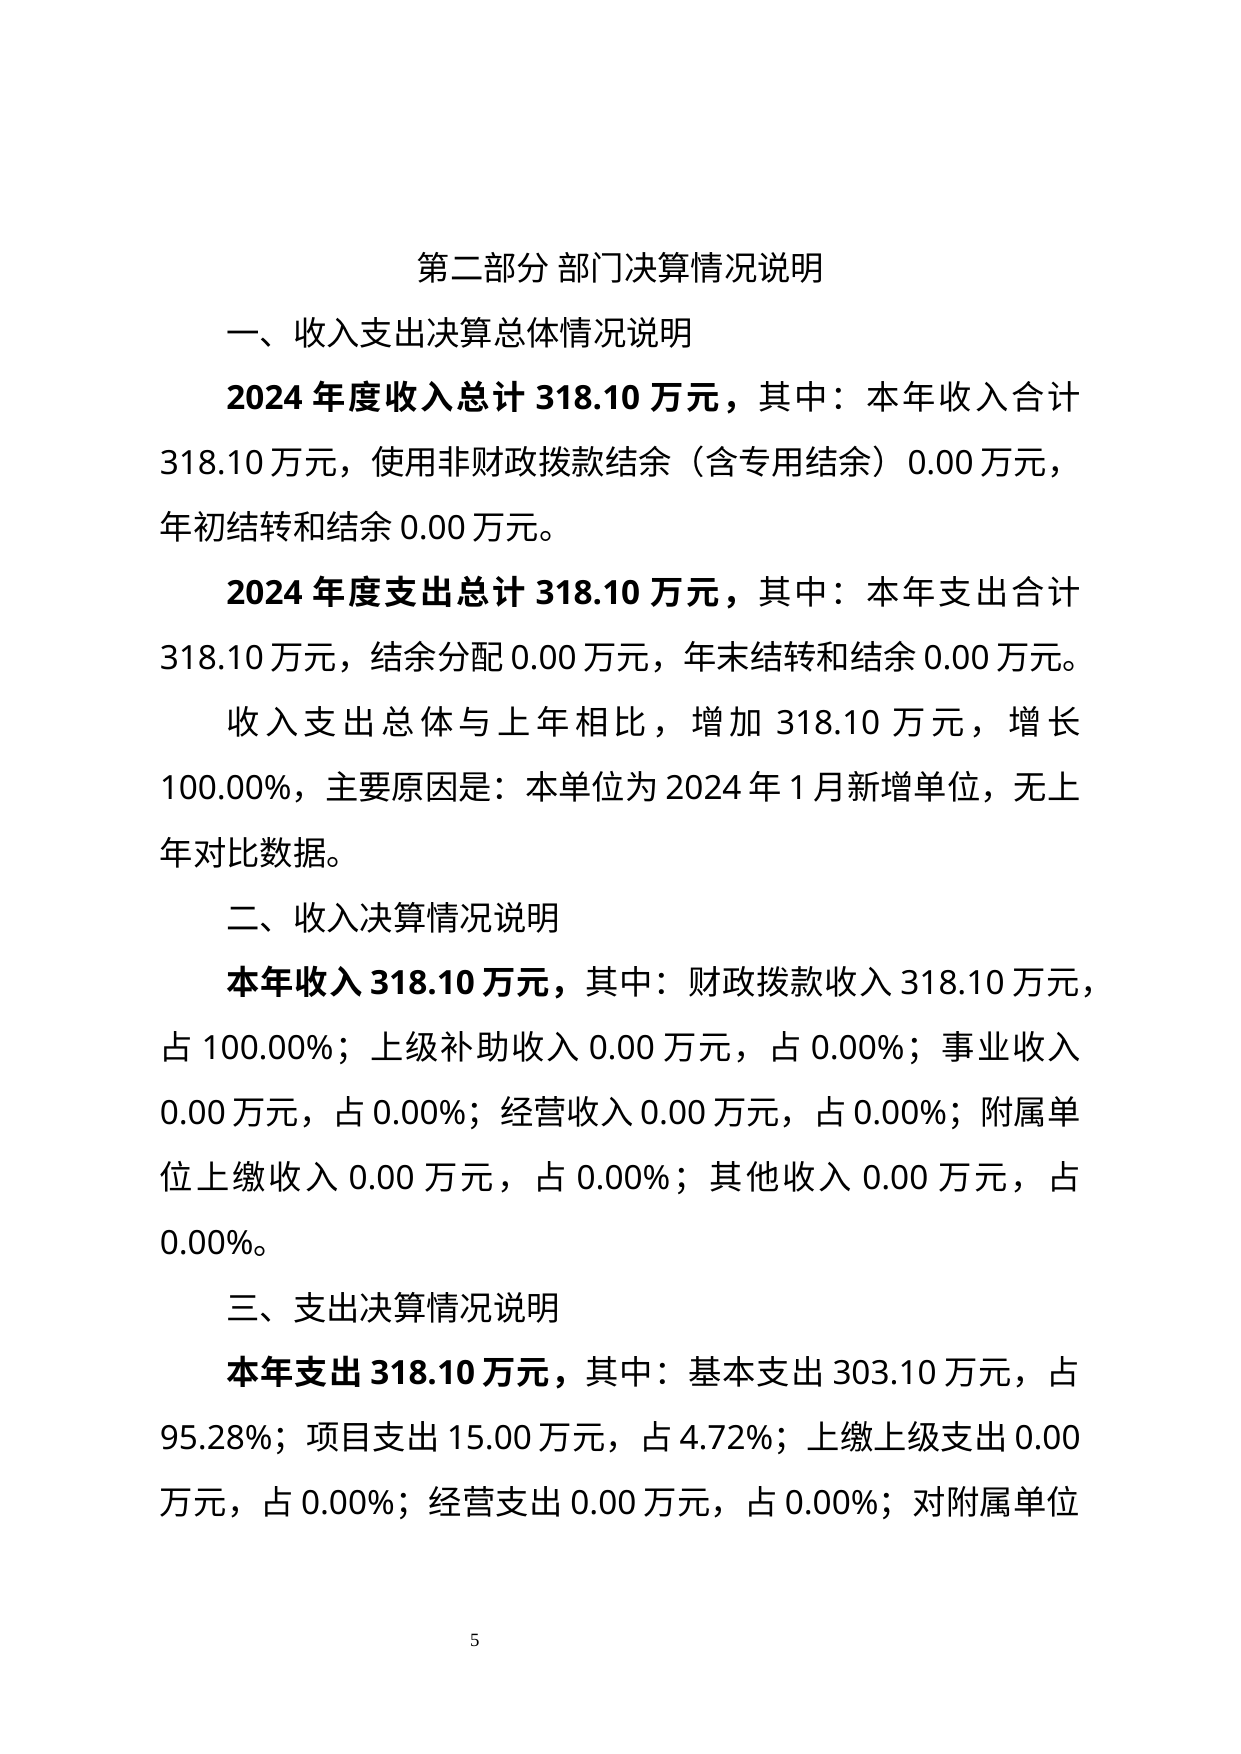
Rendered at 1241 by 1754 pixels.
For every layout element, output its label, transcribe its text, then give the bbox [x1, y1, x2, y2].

text 第二部分 部门决算情况说明 [159, 233, 1081, 298]
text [159, 1338, 1081, 1533]
text 本年收入318.10万元，其中：财政拨款收入318.10万元，占100.00%；上级补助收入0.00万元，占0.00%；事业收入0.00万元，占0.00%；经营收入0.00万元，占0.00%；附属单位上缴收入0.00万元，占0.00%；其他收入0.00万元，占0.00%。 [159, 948, 1081, 1273]
text 一、收入支出决算总体情况说明 [159, 298, 1081, 363]
text 收入支出总体与上年相比，增加318.10万元，增长100.00%，主要原因是：本单位为2024年1月新增单位，无上年对比数据。 [159, 688, 1081, 883]
text 三、支出决算情况说明 [159, 1273, 1081, 1338]
text 二、收入决算情况说明 [159, 883, 1081, 948]
text 2024年度收入总计318.10万元，其中：本年收入合计318.10万元，使用非财政拨款结余（含专用结余）0.00万元，年初结转和结余0.00万元。 [159, 363, 1081, 558]
text 2024年度支出总计318.10万元，其中：本年支出合计318.10万元，结余分配0.00万元，年末结转和结余0.00万元。 [159, 558, 1081, 688]
